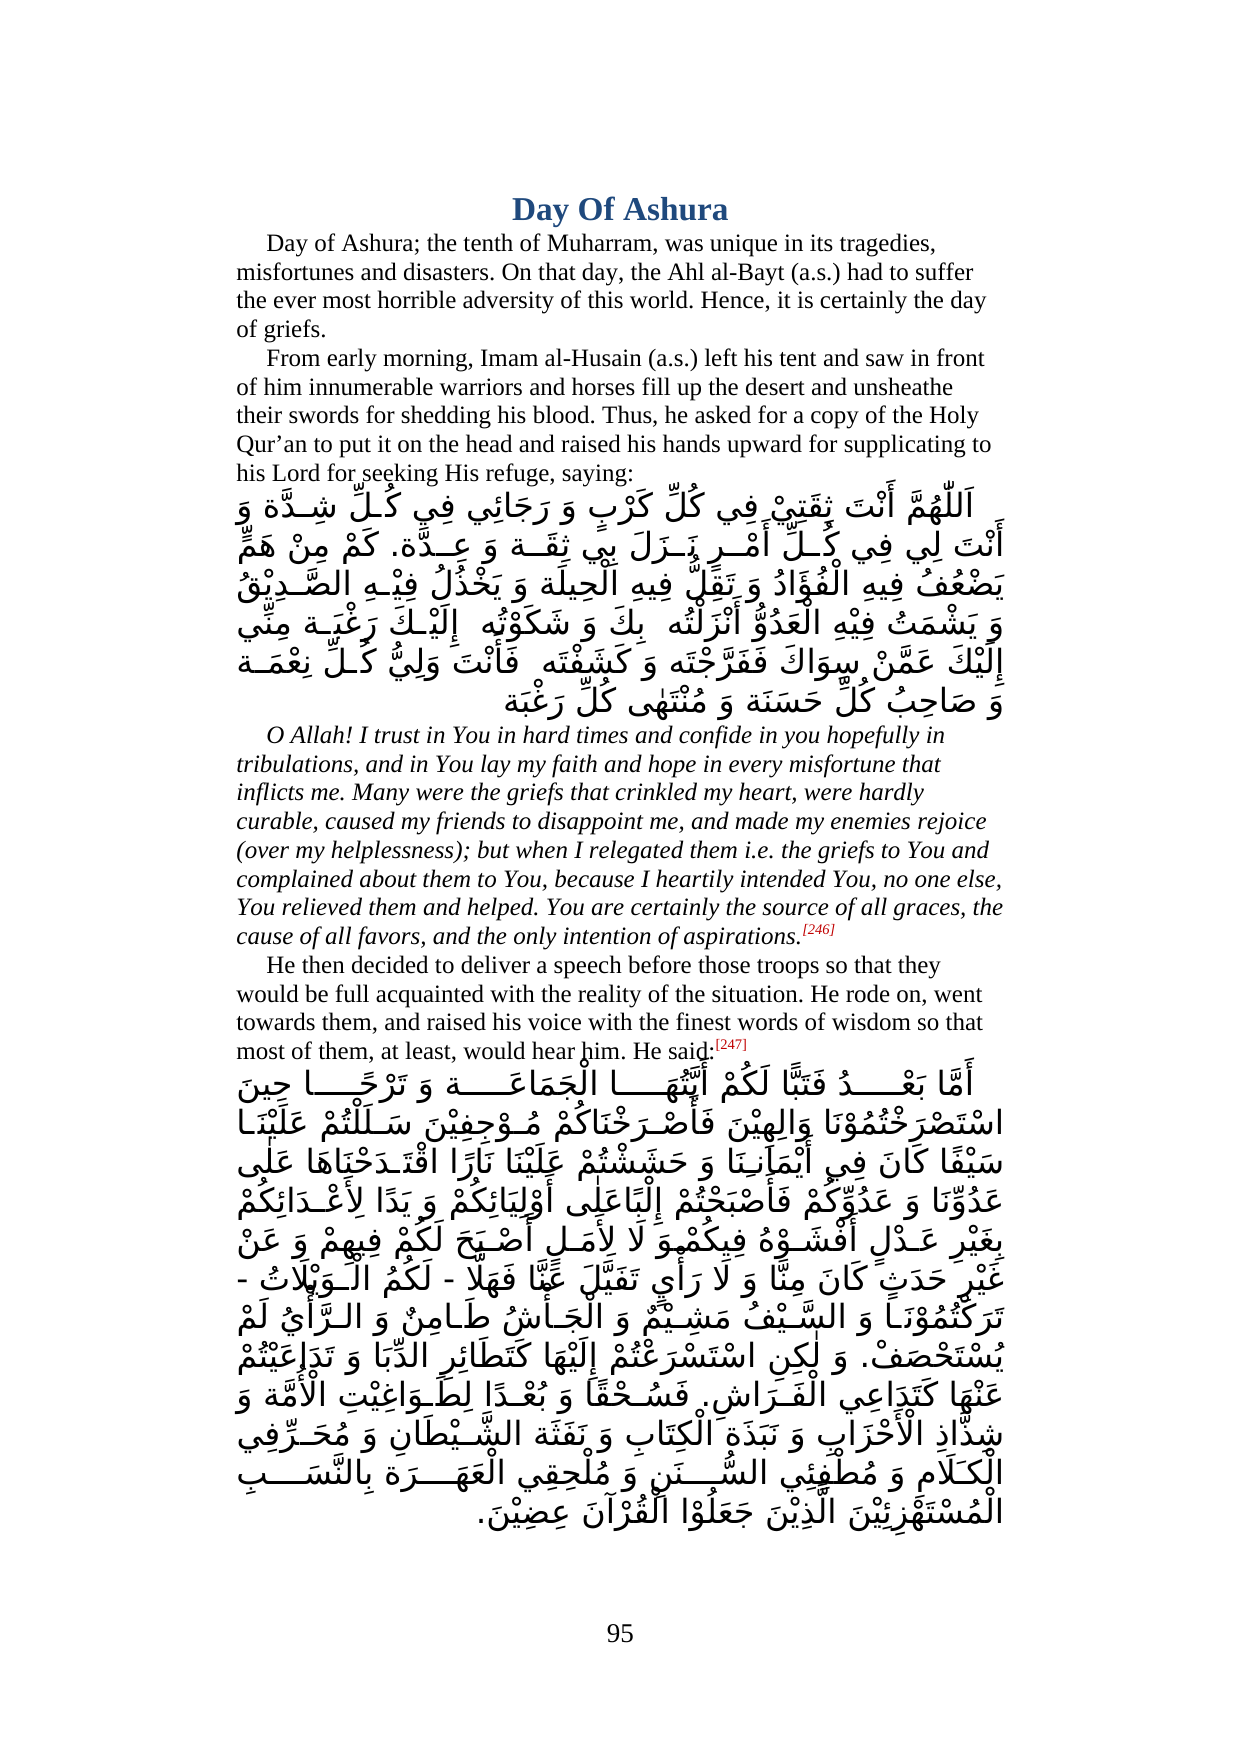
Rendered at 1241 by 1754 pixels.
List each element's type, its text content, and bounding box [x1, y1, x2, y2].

text اَللّٰهُمَّ أَنْتَ ثِقَتِيْ فِي كُلِّ كَرْبٍ وَ رَجَائِي فِي كُلِّ شِدَّة وَ أَنْتَ لِي فِي كُلِّ أَمْرٍ نَزَلَ بِي ثِقَة وَ عِدَّة. كَمْ مِنْ هَمٍّ يَضْعُفُ فِيهِ الْفُؤَادُ وَ تَقِلُّ فِيهِ الْحِيلَة وَ يَخْذُلُ فِيْهِ الصَّدِيْقُ وَ يَشْمَتُ فِيْهِ الْعَدُوُّ أَنْزَلْتُه بِكَ وَ شَكَوْتُه إِلَيْكَ رَغْبَة مِنِّي إِلَيْكَ عَمَّنْ سِوَاكَ فَفَرَّجْتَه وَ كَشَفْتَه فَأَنْتَ وَلِيُّ كُلِّ نِعْمَة وَ صَاحِبُ كُلِّ حَسَنَة وَ مُنْتَهٰى كُلِّ رَغْبَة [236, 487, 1004, 720]
text He then decided to deliver a speech before those troops so that they would be full acquainted with the reality of the situation. He rode on, went towards them, and raised his voice with the finest words of wisdom so that most of them, at least, would hear him. He said:[247] [236, 950, 1004, 1065]
text O Allah! I trust in You in hard times and confide in you hopefully in tribulations, and in You lay my faith and hope in every misfortune that inflicts me. Many were the griefs that crinkled my heart, were hardly curable, caused my friends to disappoint me, and made my enemies rejoice (over my helplessness); but when I relegated them i.e. the griefs to You and complained about them to You, because I heartily intended You, no one else, You relieved them and helped. You are certainly the source of all graces, the cause of all favors, and the only intention of aspirations.[246] [236, 720, 1004, 950]
text Day of Ashura; the tenth of Muharram, was unique in its tragedies, misfortunes and disasters. On that day, the Ahl al-Bayt (a.s.) had to suffer the ever most horrible adversity of this world. Hence, it is certainly the day of griefs. [236, 228, 1004, 343]
text أَمَّا بَعْدُ فَتَبًّا لَكُمْ أَيَّتُهَا الْجَمَاعَة وَ تَرْحًا حِينَ اسْتَصْرَخْتُمُوْنَا وَالِهِيْنَ فَأَصْرَخْنَاكُمْ مُوْجِفِيْنَ سَلَلْتُمْ عَلَيْنَا سَيْفًا كَانَ فِي أَيْمَانـِنَا وَ حَشَشْتُمْ عَلَيْنَا نَارًا اقْتَدَحْنَاهَا عَلٰى عَدُوِّنَا وَ عَدُوِّكُمْ فَأَصْبَحْتُمْ إِلْبًاعَلٰى أَوْلِيَائِكُمْ وَ يَدًا لِأَعْدَائِكُمْ بِغَيْرِ عَدْلٍ أَفْشَوْهُ فِيكُمْوَ لَا لِأَمَلٍ أَصْبَحَ لَكُمْ فِيهِمْ وَ عَنْ غَيْرِ حَدَثٍ كَانَ مِنَّا وَ لَا رَأْيٍ تَفَيَّلَ عَنَّا فَهَلَّا - لَكُمُ الْوَيْلَاتُ - تَرَكْتُمُوْنَا وَ السَّيْفُ مَشِيْمٌ وَ الْجَأْشُ طَامِنٌ وَ الرَّأْيُ لَمْ يُسْتَحْصَفْ. وَ لٰكِنِ اسْتَسْرَعْتُمْ إِلَيْهَا كَتَطَائِرِ الدِّبَا وَ تَدَاعَيْتُمْ عَنْهَا كَتَدَاعِي الْفَرَاشِ. فَسُحْقًا وَ بُعْدًا لِطَوَاغِيْتِ الْأُمَّة وَ شِذَّاذِ الْأَحْزَابِ وَ نَبَذَة الْكِتَابِ وَ نَفَثَة الشَّيْطَانِ وَ مُحَرِّفِي الْكـَلَامِ وَ مُطْفِئِي السُّنَنِ وَ مُلْحِقِي الْعَهَرَة بِالنَّسَبِ الْمُسْتَهْزِئِيْنَ الَّذِيْنَ جَعَلُوْا الْقُرْآنَ عِضِيْنَ. [236, 1065, 1004, 1531]
text From early morning, Imam al-Husain (a.s.) left his tent and saw in front of him innumerable warriors and horses fill up the desert and unsheathe their swords for shedding his blood. Thus, he asked for a copy of the Holy Qur’an to put it on the head and raised his hands upward for supplicating to his Lord for seeking His refuge, saying: [236, 343, 1004, 487]
subtitle Day Of Ashura [236, 190, 1004, 228]
